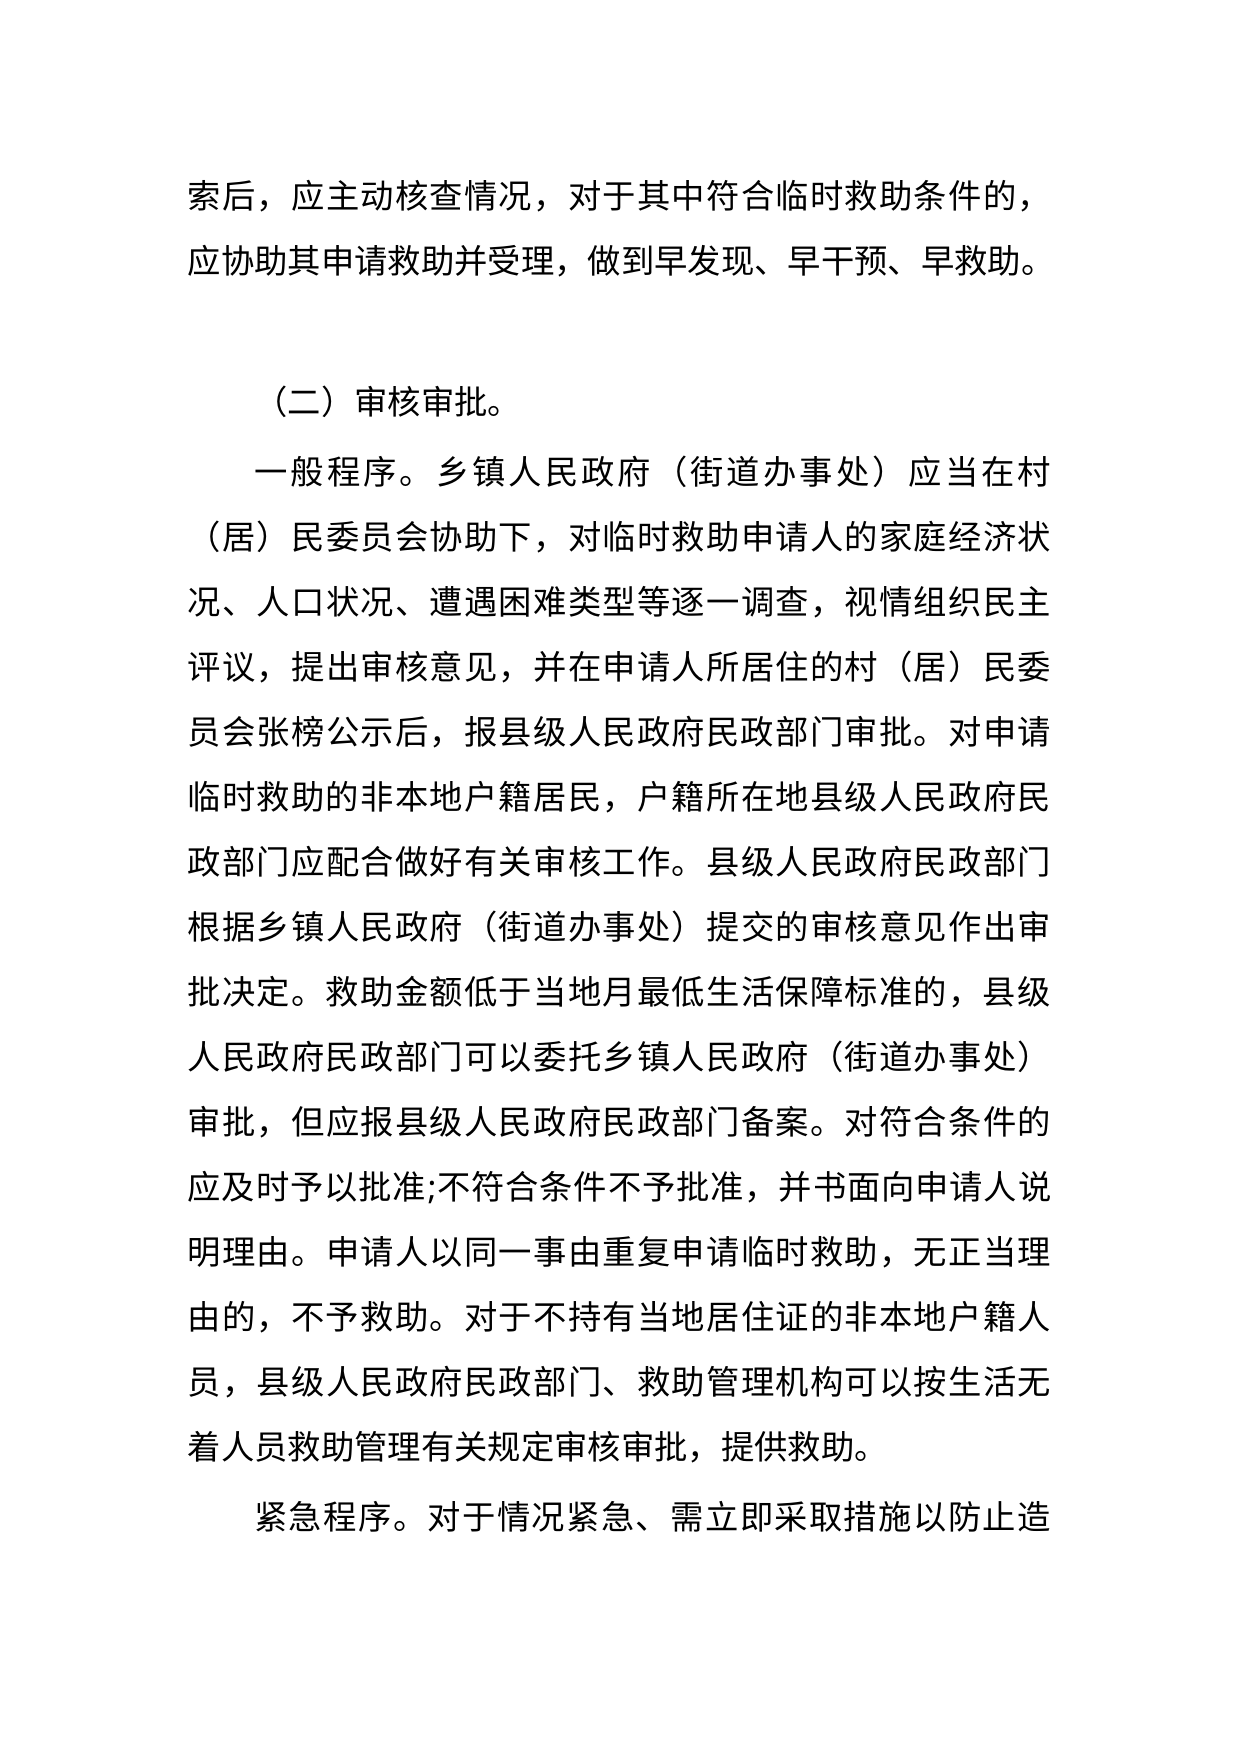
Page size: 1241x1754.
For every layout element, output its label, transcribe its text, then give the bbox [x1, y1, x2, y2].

text （二）审核审批。 [187, 367, 1053, 432]
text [187, 162, 1053, 292]
text 一般程序。乡镇人民政府（街道办事处）应当在村（居）民委员会协助下，对临时救助申请人的家庭经济状况、人口状况、遭遇困难类型等逐一调查，视情组织民主评议，提出审核意见，并在申请人所居住的村（居）民委员会张榜公示后，报县级人民政府民政部门审批。对申请临时救助的非本地户籍居民，户籍所在地县级人民政府民政部门应配合做好有关审核工作。县级人民政府民政部门根据乡镇人民政府（街道办事处）提交的审核意见作出审批决定。救助金额低于当地月最低生活保障标准的，县级人民政府民政部门可以委托乡镇人民政府（街道办事处）审批，但应报县级人民政府民政部门备案。对符合条件的，应及时予以批准;不符合条件不予批准，并书面向申请人说明理由。申请人以同一事由重复申请临时救助，无正当理由的，不予救助。对于不持有当地居住证的非本地户籍人员，县级人民政府民政部门、救助管理机构可以按生活无着人员救助管理有关规定审核审批，提供救助。 [187, 438, 1053, 1478]
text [187, 1483, 1053, 1548]
